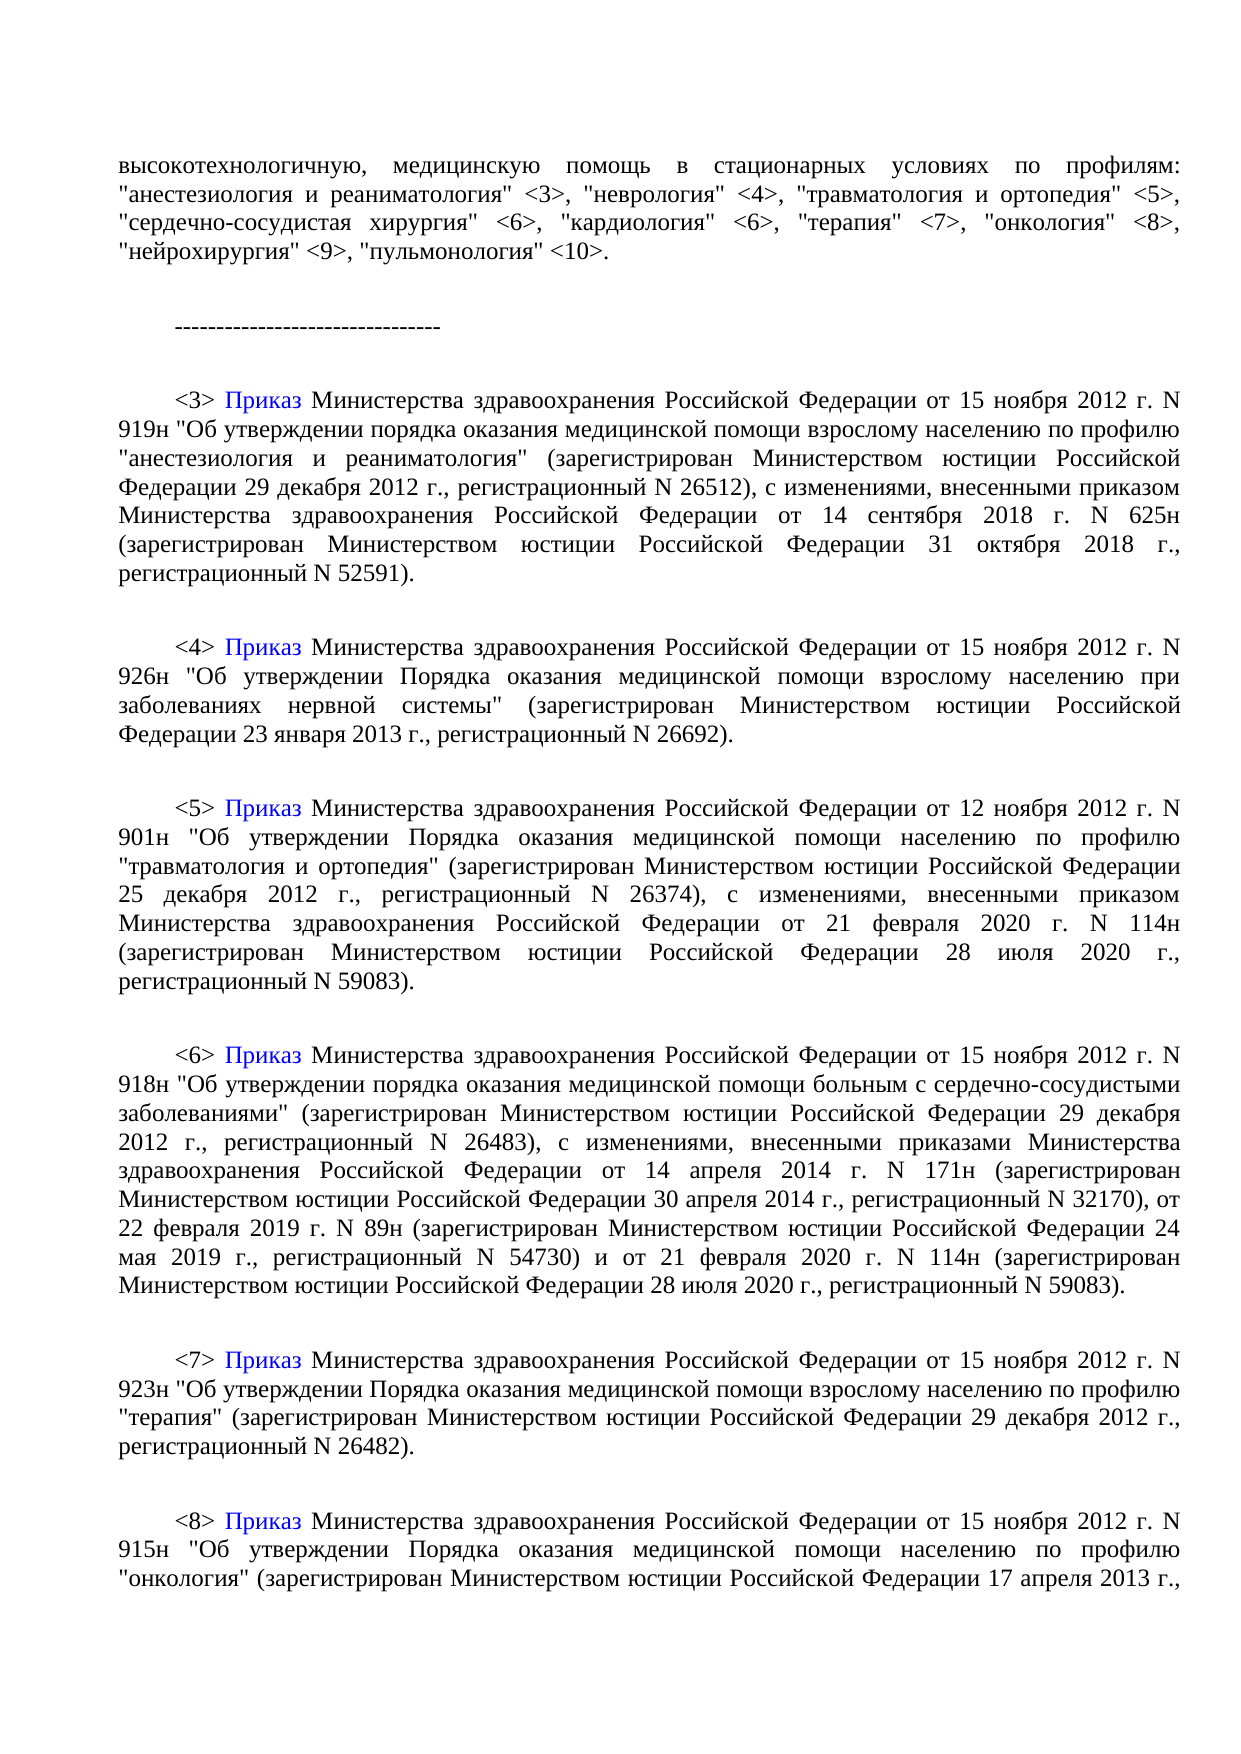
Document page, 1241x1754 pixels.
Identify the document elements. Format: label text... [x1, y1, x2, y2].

text <6> Приказ Министерства здравоохранения Российской Федерации от 15 ноября 2012 г. N 918н "Об утверждении порядка оказания медицинской помощи больным с сердечно-сосудистыми заболеваниями" (зарегистрирован Министерством юстиции Российской Федерации 29 декабря 2012 г., регистрационный N 26483), с изменениями, внесенными приказами Министерства здравоохранения Российской Федерации от 14 апреля 2014 г. N 171н (зарегистрирован Министерством юстиции Российской Федерации 30 апреля 2014 г., регистрационный N 32170), от 22 февраля 2019 г. N 89н (зарегистрирован Министерством юстиции Российской Федерации 24 мая 2019 г., регистрационный N 54730) и от 21 февраля 2020 г. N 114н (зарегистрирован Министерством юстиции Российской Федерации 28 июля 2020 г., регистрационный N 59083). [118, 1040, 1181, 1299]
text <4> Приказ Министерства здравоохранения Российской Федерации от 15 ноября 2012 г. N 926н "Об утверждении Порядка оказания медицинской помощи взрослому населению при заболеваниях нервной системы" (зарегистрирован Министерством юстиции Российской Федерации 23 января 2013 г., регистрационный N 26692). [118, 632, 1181, 747]
text <3> Приказ Министерства здравоохранения Российской Федерации от 15 ноября 2012 г. N 919н "Об утверждении порядка оказания медицинской помощи взрослому населению по профилю "анестезиология и реаниматология" (зарегистрирован Министерством юстиции Российской Федерации 29 декабря 2012 г., регистрационный N 26512), с изменениями, внесенными приказом Министерства здравоохранения Российской Федерации от 14 сентября 2018 г. N 625н (зарегистрирован Министерством юстиции Российской Федерации 31 октября 2018 г., регистрационный N 52591). [118, 385, 1181, 587]
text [118, 1506, 1181, 1592]
text <5> Приказ Министерства здравоохранения Российской Федерации от 12 ноября 2012 г. N 901н "Об утверждении Порядка оказания медицинской помощи населению по профилю "травматология и ортопедия" (зарегистрирован Министерством юстиции Российской Федерации 25 декабря 2012 г., регистрационный N 26374), с изменениями, внесенными приказом Министерства здравоохранения Российской Федерации от 21 февраля 2020 г. N 114н (зарегистрирован Министерством юстиции Российской Федерации 28 июля 2020 г., регистрационный N 59083). [118, 793, 1181, 994]
text <7> Приказ Министерства здравоохранения Российской Федерации от 15 ноября 2012 г. N 923н "Об утверждении Порядка оказания медицинской помощи взрослому населению по профилю "терапия" (зарегистрирован Министерством юстиции Российской Федерации 29 декабря 2012 г., регистрационный N 26482). [118, 1345, 1181, 1460]
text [118, 150, 1181, 265]
text -------------------------------- [118, 311, 1181, 339]
